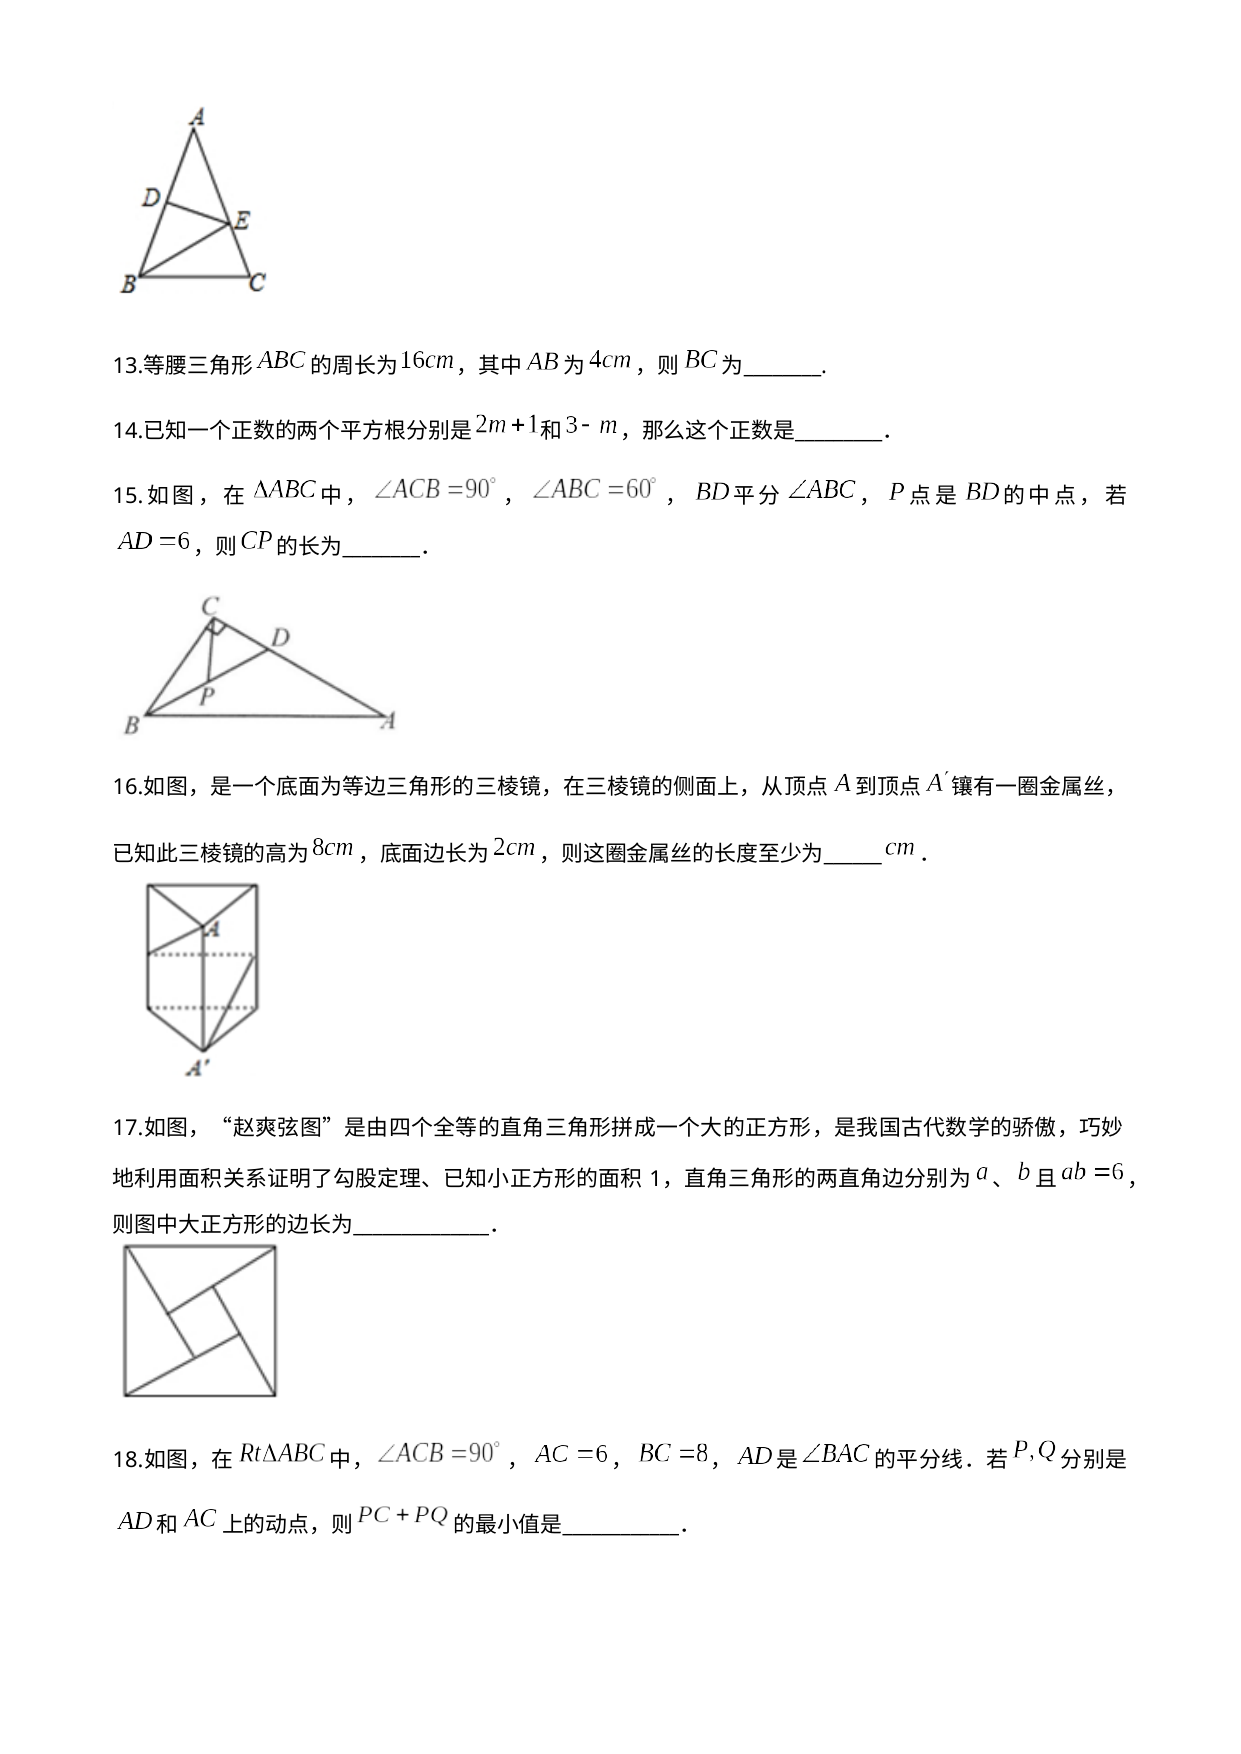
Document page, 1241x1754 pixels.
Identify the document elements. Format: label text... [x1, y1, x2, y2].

picture [112, 101, 271, 301]
picture [112, 881, 284, 1081]
text 15.如图，在中，，，平分，点是的中点，若，则的长为________． [112, 459, 1128, 589]
text 16.如图，是一个底面为等边三角形的三棱镜，在三棱镜的侧面上，从顶点到顶点镶有一圈金属丝，已知此三棱镜的高为，底面边长为，则这圈金属丝的长度至少为______． [112, 752, 1128, 882]
text 13.等腰三角形的周长为，其中为，则为________. [112, 329, 1128, 394]
text 17.如图，“赵爽弦图”是由四个全等的直角三角形拼成一个大的正方形，是我国古代数学的骄傲，巧妙地利用面积关系证明了勾股定理、已知小正方形的面积1，直角三角形的两直角边分别为、且，则图中大正方形的边长为______________． [112, 1109, 1128, 1239]
picture [112, 1239, 284, 1405]
text 18.如图，在中，，，，是的平分线．若分别是和上的动点，则的最小值是____________． [112, 1434, 1128, 1564]
text 14.已知一个正数的两个平方根分别是和，那么这个正数是_________． [112, 394, 1128, 459]
picture [112, 589, 404, 741]
